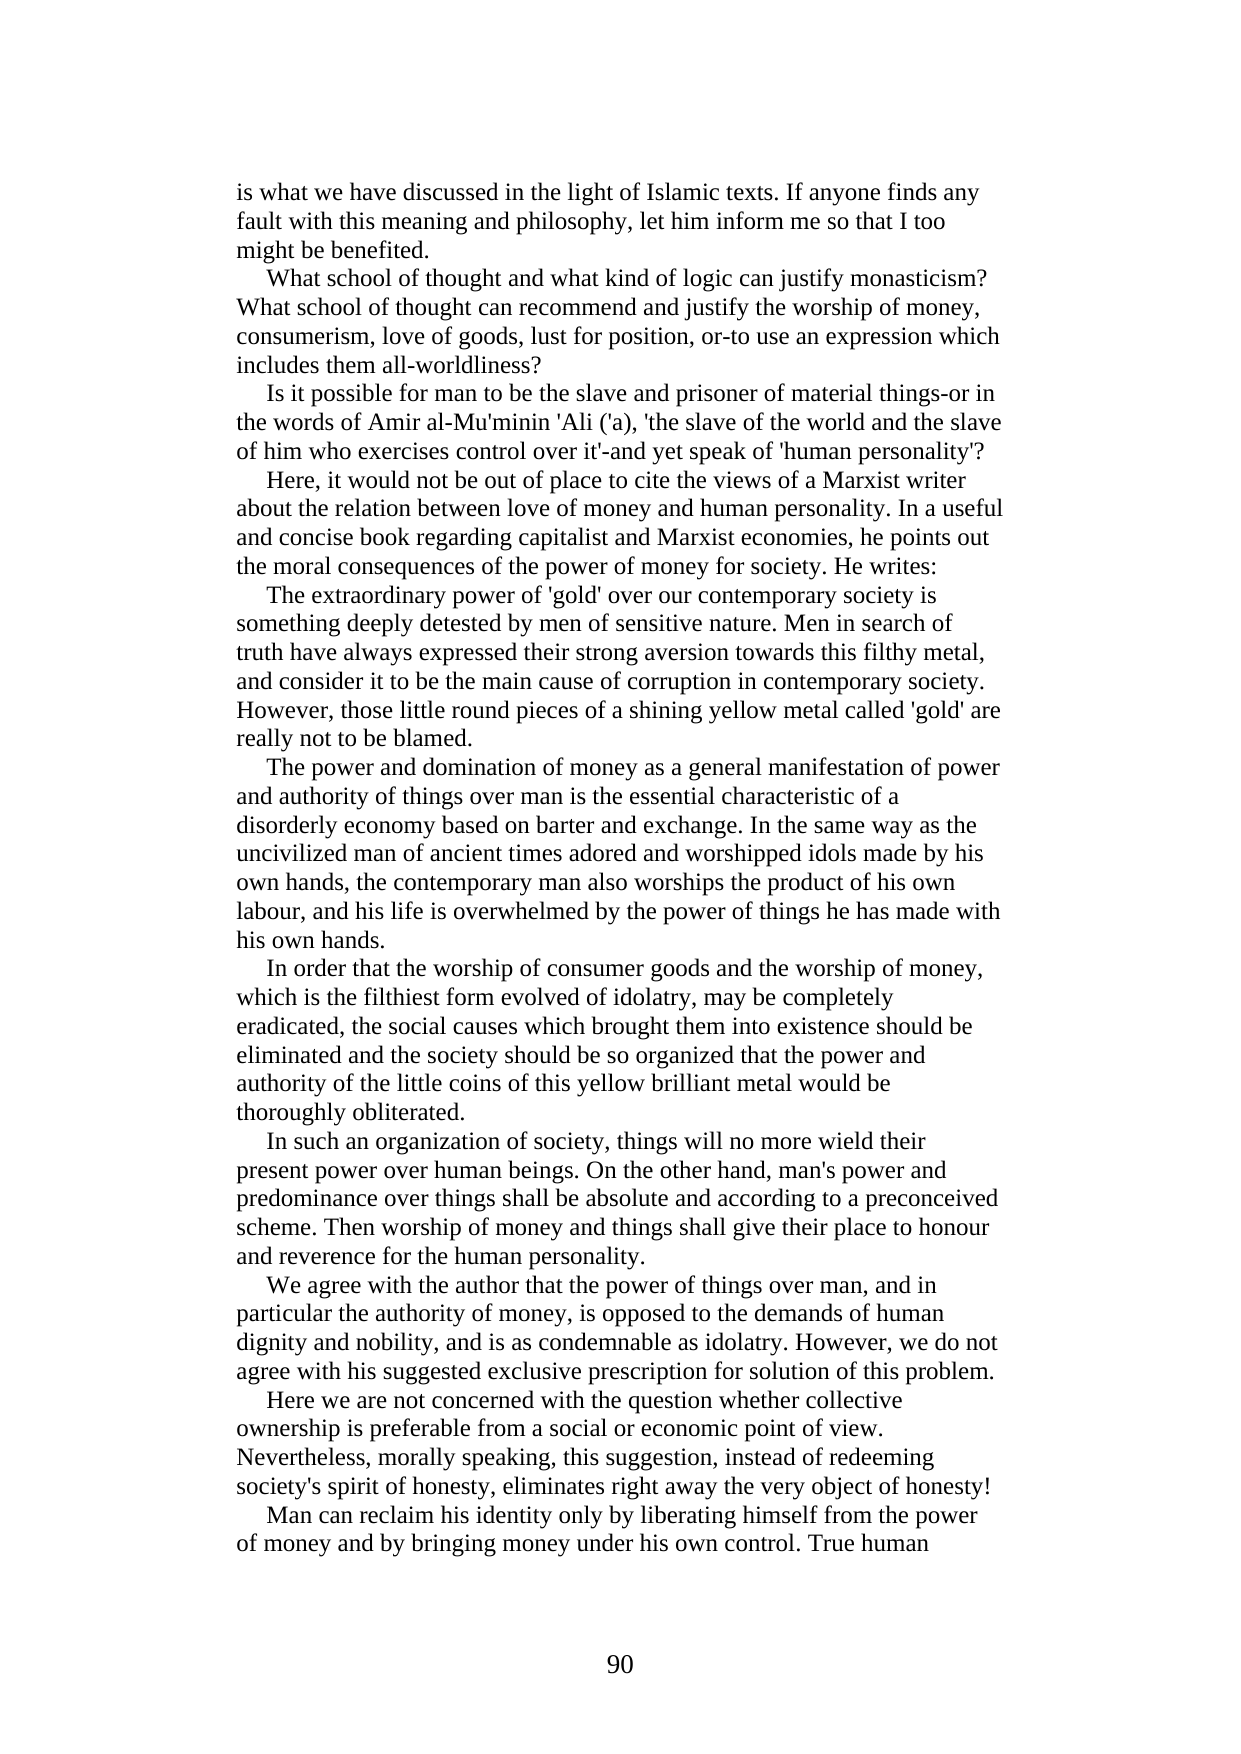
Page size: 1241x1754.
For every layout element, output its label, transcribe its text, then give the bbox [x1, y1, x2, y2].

text Here, it would not be out of place to cite the views of a Marxist writer about the relation between love of money and human personality. In a useful and concise book regarding capitalist and Marxist economies, he points out the moral consequences of the power of money for society. He writes: [236, 465, 1004, 580]
text We agree with the author that the power of things over man, and in particular the authority of money, is opposed to the demands of human dignity and nobility, and is as condemnable as idolatry. However, we do not agree with his suggested exclusive prescription for solution of this problem. [236, 1270, 1004, 1385]
text In order that the worship of consumer goods and the worship of money, which is the filthiest form evolved of idolatry, may be completely eradicated, the social causes which brought them into existence should be eliminated and the society should be so organized that the power and authority of the little coins of this yellow brilliant metal would be thoroughly obliterated. [236, 953, 1004, 1126]
text In such an organization of society, things will no more wield their present power over human beings. On the other hand, man's power and predominance over things shall be absolute and according to a preconceived scheme. Then worship of money and things shall give their place to honour and reverence for the human personality. [236, 1126, 1004, 1270]
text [236, 177, 1004, 263]
text Here we are not concerned with the question whether collective ownership is preferable from a social or economic point of view. Nevertheless, morally speaking, this suggestion, instead of redeeming society's spirit of honesty, eliminates right away the very object of honesty! [236, 1385, 1004, 1500]
text Is it possible for man to be the slave and prisoner of material things-or in the words of Amir al-Mu'minin 'Ali ('a), 'the slave of the world and the slave of him who exercises control over it'-and yet speak of 'human personality'? [236, 378, 1004, 465]
text The power and domination of money as a general manifestation of power and authority of things over man is the essential characteristic of a disorderly economy based on barter and exchange. In the same way as the uncivilized man of ancient times adored and worshipped idols made by his own hands, the contemporary man also worships the product of his own labour, and his life is overwhelmed by the power of things he has made with his own hands. [236, 752, 1004, 953]
text What school of thought and what kind of logic can justify monasticism? What school of thought can recommend and justify the worship of money, consumerism, love of goods, lust for position, or-to use an expression which includes them all-worldliness? [236, 263, 1004, 378]
text The extraordinary power of 'gold' over our contemporary society is something deeply detested by men of sensitive nature. Men in search of truth have always expressed their strong aversion towards this filthy metal, and consider it to be the main cause of corruption in contemporary society. However, those little round pieces of a shining yellow metal called 'gold' are really not to be blamed. [236, 580, 1004, 752]
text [236, 1500, 1004, 1557]
